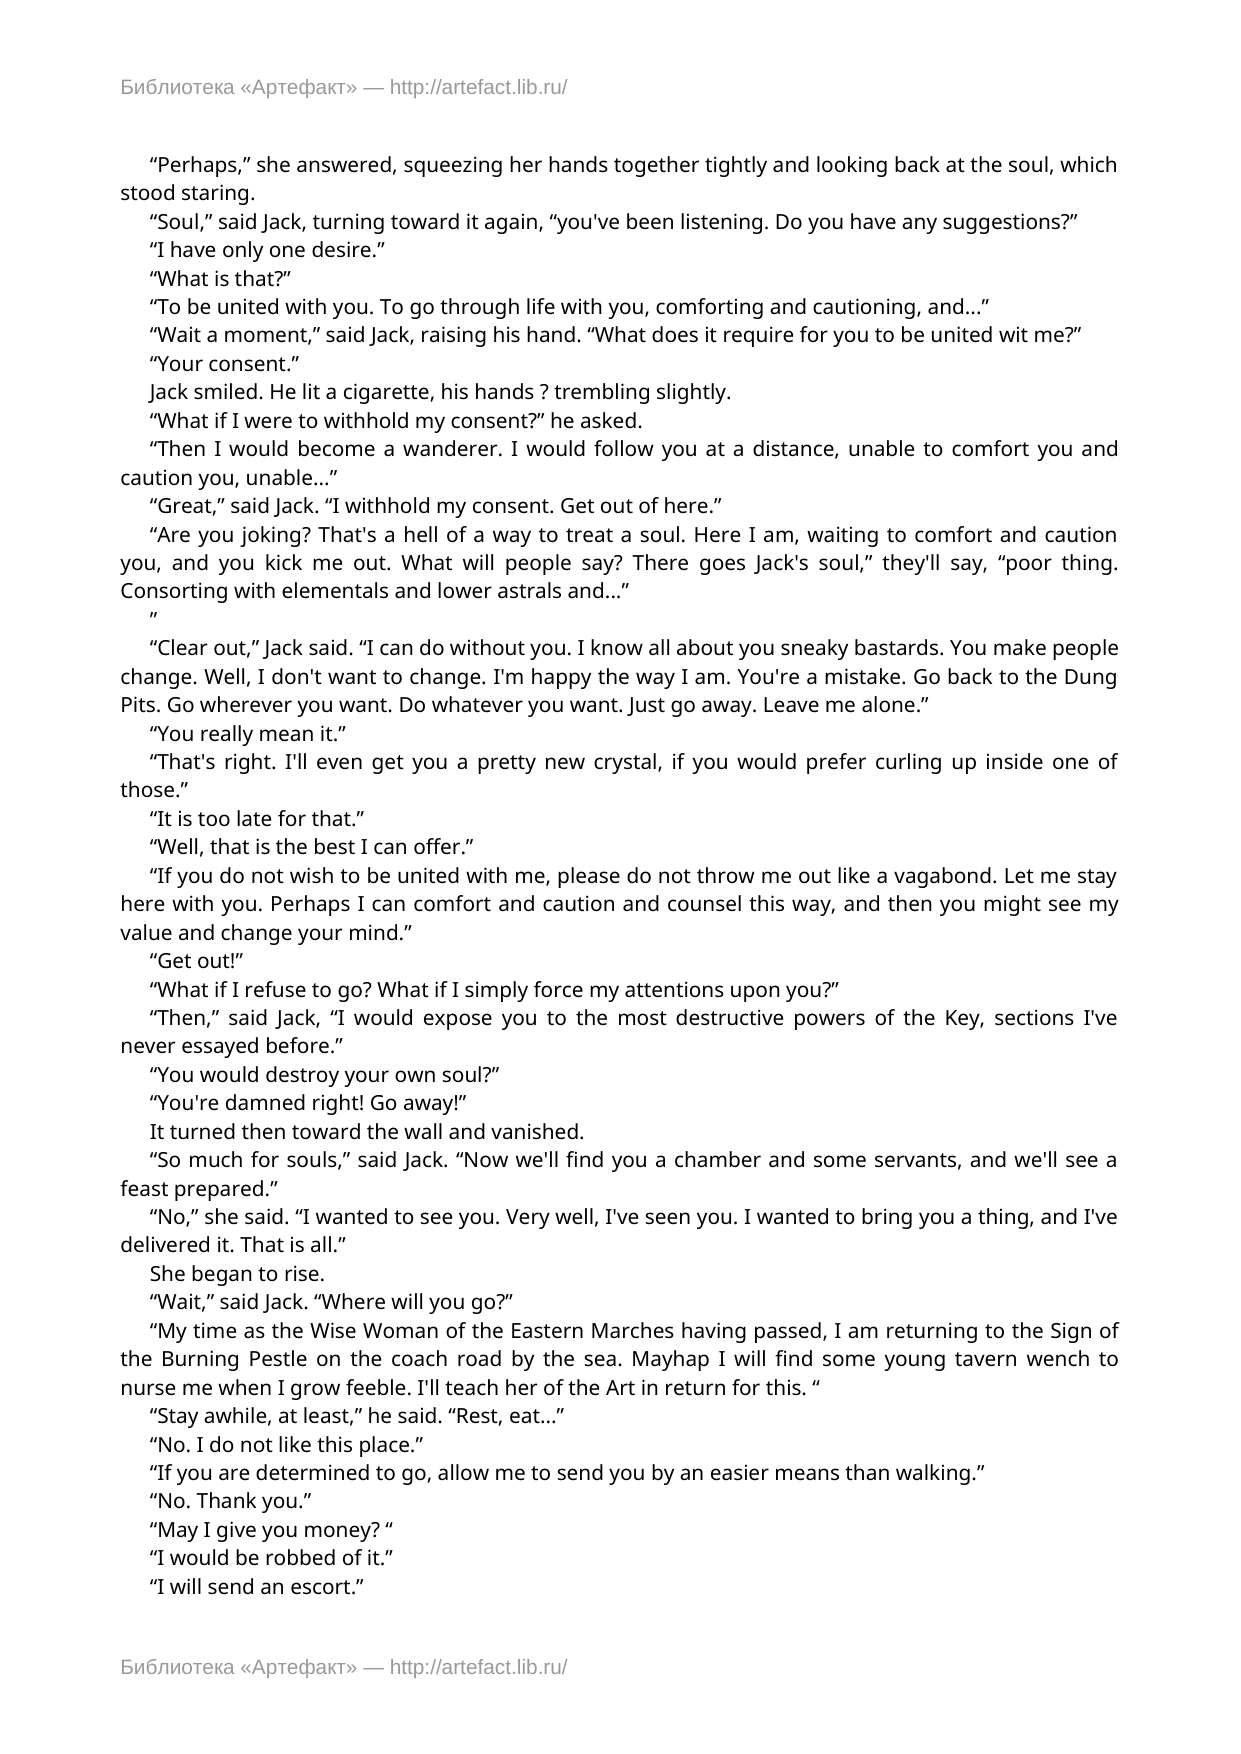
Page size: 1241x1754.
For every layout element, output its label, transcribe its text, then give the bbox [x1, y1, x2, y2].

text It turned then toward the wall and vanished. [120, 1117, 1120, 1145]
text “You're damned right! Go away!” [120, 1088, 1120, 1117]
text Jack smiled. He lit a cigarette, his hands ? trembling slightly. [120, 377, 1120, 406]
text She began to rise. [120, 1259, 1120, 1287]
text “Then,” said Jack, “I would expose you to the most destructive powers of the Key, sections I've never essayed before.” [120, 1003, 1120, 1060]
text “My time as the Wise Woman of the Eastern Marches having passed, I am returning to the Sign of the Burning Pestle on the coach road by the sea. Mayhap I will find some young tavern wench to nurse me when I grow feeble. I'll teach her of the Art in return for this. “ [120, 1316, 1120, 1401]
text “What if I were to withhold my consent?” he asked. [120, 406, 1120, 434]
text “Are you joking? That's a hell of a way to treat a soul. Here I am, waiting to comfort and caution you, and you kick me out. What will people say? There goes Jack's soul,” they'll say, “poor thing. Consorting with elementals and lower astrals and...” [120, 520, 1120, 605]
text “To be united with you. To go through life with you, comforting and cautioning, and...” [120, 292, 1120, 321]
text “Clear out,” Jack said. “I can do without you. I know all about you sneaky bastards. You make people change. Well, I don't want to change. I'm happy the way I am. You're a mistake. Go back to the Dung Pits. Go wherever you want. Do whatever you want. Just go away. Leave me alone.” [120, 633, 1120, 719]
text “Great,” said Jack. “I withhold my consent. Get out of here.” [120, 491, 1120, 520]
text “I would be robbed of it.” [120, 1543, 1120, 1572]
text “Your consent.” [120, 349, 1120, 377]
text “Soul,” said Jack, turning toward it again, “you've been listening. Do you have any suggestions?” [120, 207, 1120, 235]
text “Well, that is the best I can offer.” [120, 832, 1120, 861]
text “I will send an escort.” [120, 1572, 1120, 1600]
text “It is too late for that.” [120, 804, 1120, 832]
text “I have only one desire.” [120, 235, 1120, 264]
text ” [120, 605, 1120, 633]
text “Then I would become a wanderer. I would follow you at a distance, unable to comfort you and caution you, unable...” [120, 434, 1120, 491]
text “May I give you money? “ [120, 1515, 1120, 1543]
text “What is that?” [120, 264, 1120, 292]
text “Get out!” [120, 946, 1120, 975]
text “If you are determined to go, allow me to send you by an easier means than walking.” [120, 1458, 1120, 1487]
text “Wait a moment,” said Jack, raising his hand. “What does it require for you to be united wit me?” [120, 321, 1120, 349]
text “Perhaps,” she answered, squeezing her hands together tightly and looking back at the soul, which stood staring. [120, 150, 1120, 207]
text “No,” she said. “I wanted to see you. Very well, I've seen you. I wanted to bring you a thing, and I've delivered it. That is all.” [120, 1202, 1120, 1259]
text “You really mean it.” [120, 719, 1120, 747]
text “No. I do not like this place.” [120, 1430, 1120, 1458]
text “You would destroy your own soul?” [120, 1060, 1120, 1088]
text “Wait,” said Jack. “Where will you go?” [120, 1287, 1120, 1316]
text “Stay awhile, at least,” he said. “Rest, eat...” [120, 1401, 1120, 1430]
text “No. Thank you.” [120, 1487, 1120, 1515]
text “What if I refuse to go? What if I simply force my attentions upon you?” [120, 975, 1120, 1003]
text “So much for souls,” said Jack. “Now we'll find you a chamber and some servants, and we'll see a feast prepared.” [120, 1145, 1120, 1202]
text “If you do not wish to be united with me, please do not throw me out like a vagabond. Let me stay here with you. Perhaps I can comfort and caution and counsel this way, and then you might see my value and change your mind.” [120, 861, 1120, 946]
text “That's right. I'll even get you a pretty new crystal, if you would prefer curling up inside one of those.” [120, 747, 1120, 804]
